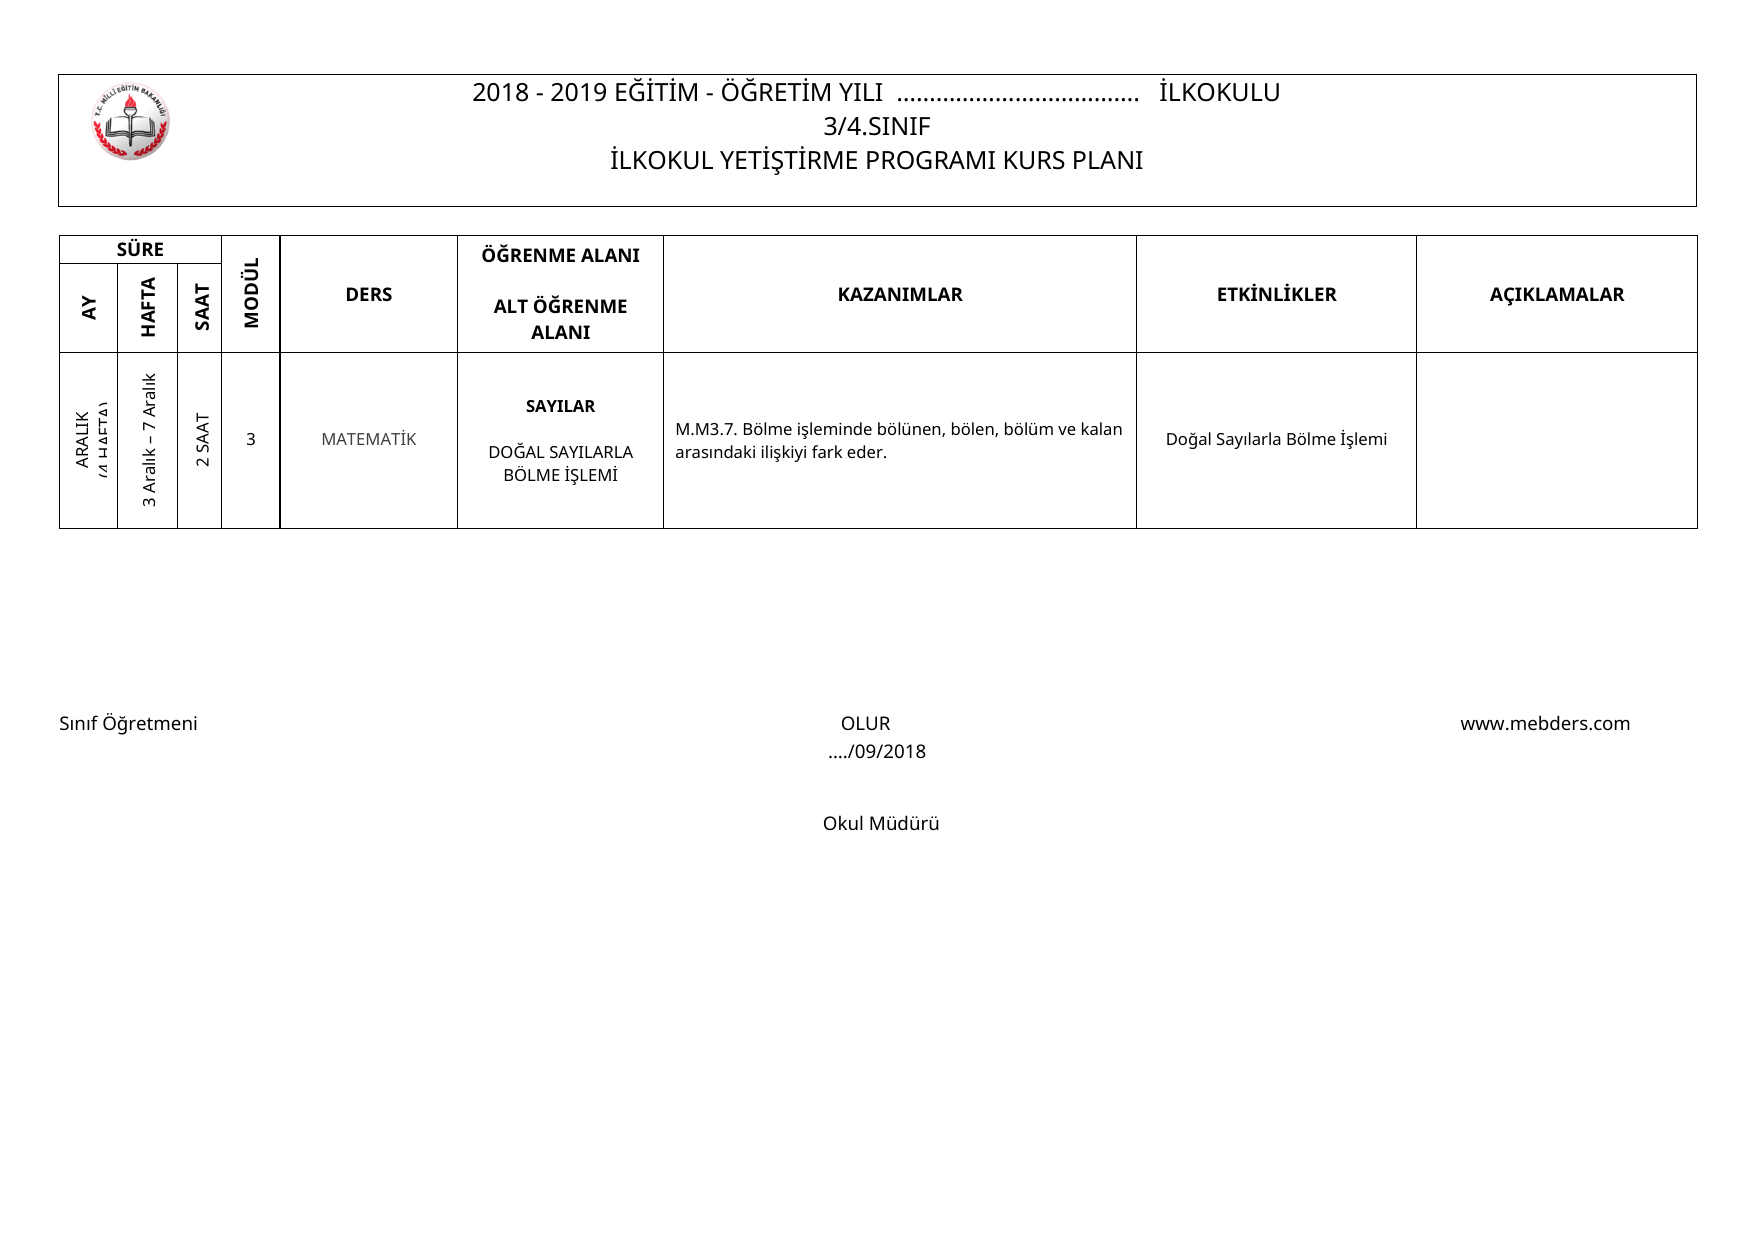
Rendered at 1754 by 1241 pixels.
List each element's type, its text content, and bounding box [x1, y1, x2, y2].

table_cell 2 SAAT [178, 353, 221, 528]
table_cell MATEMATİK [281, 353, 457, 528]
table_cell 3 [222, 353, 279, 528]
text Okul Müdürü [797, 810, 1695, 835]
text …./09/2018 [59, 738, 1695, 764]
table_cell M.M3.7. Bölme işleminde bölünen, bölen, bölüm ve kalan arasındaki ilişkiyi fark eder. [664, 353, 1136, 528]
table_cell SAAT [178, 264, 221, 352]
text Sınıf Öğretmeni OLUR www.mebders.com [59, 711, 1695, 736]
table_header ÖĞRENME ALANI ALT ÖĞRENME ALANI [458, 236, 663, 352]
table_cell Doğal Sayılarla Bölme İşlemi [1137, 353, 1416, 528]
table_cell [1417, 353, 1697, 528]
table_cell ARALIK (4.HAFTA) KASIM (1.HAFTA) [60, 353, 117, 528]
table_header SÜRE [60, 236, 221, 263]
table_cell 3 Aralık – 7 Aralık [118, 353, 177, 528]
table_cell HAFTA [118, 264, 177, 352]
picture [85, 77, 175, 167]
table_header KAZANIMLAR [664, 236, 1136, 352]
table_header ETKİNLİKLER [1137, 236, 1416, 352]
table_header AÇIKLAMALAR [1417, 236, 1697, 352]
table_cell AY [60, 264, 117, 352]
table_cell SAYILAR DOĞAL SAYILARLA BÖLME İŞLEMİ [458, 353, 663, 528]
table_header DERS [281, 236, 457, 352]
table_header MODÜL [222, 236, 279, 352]
